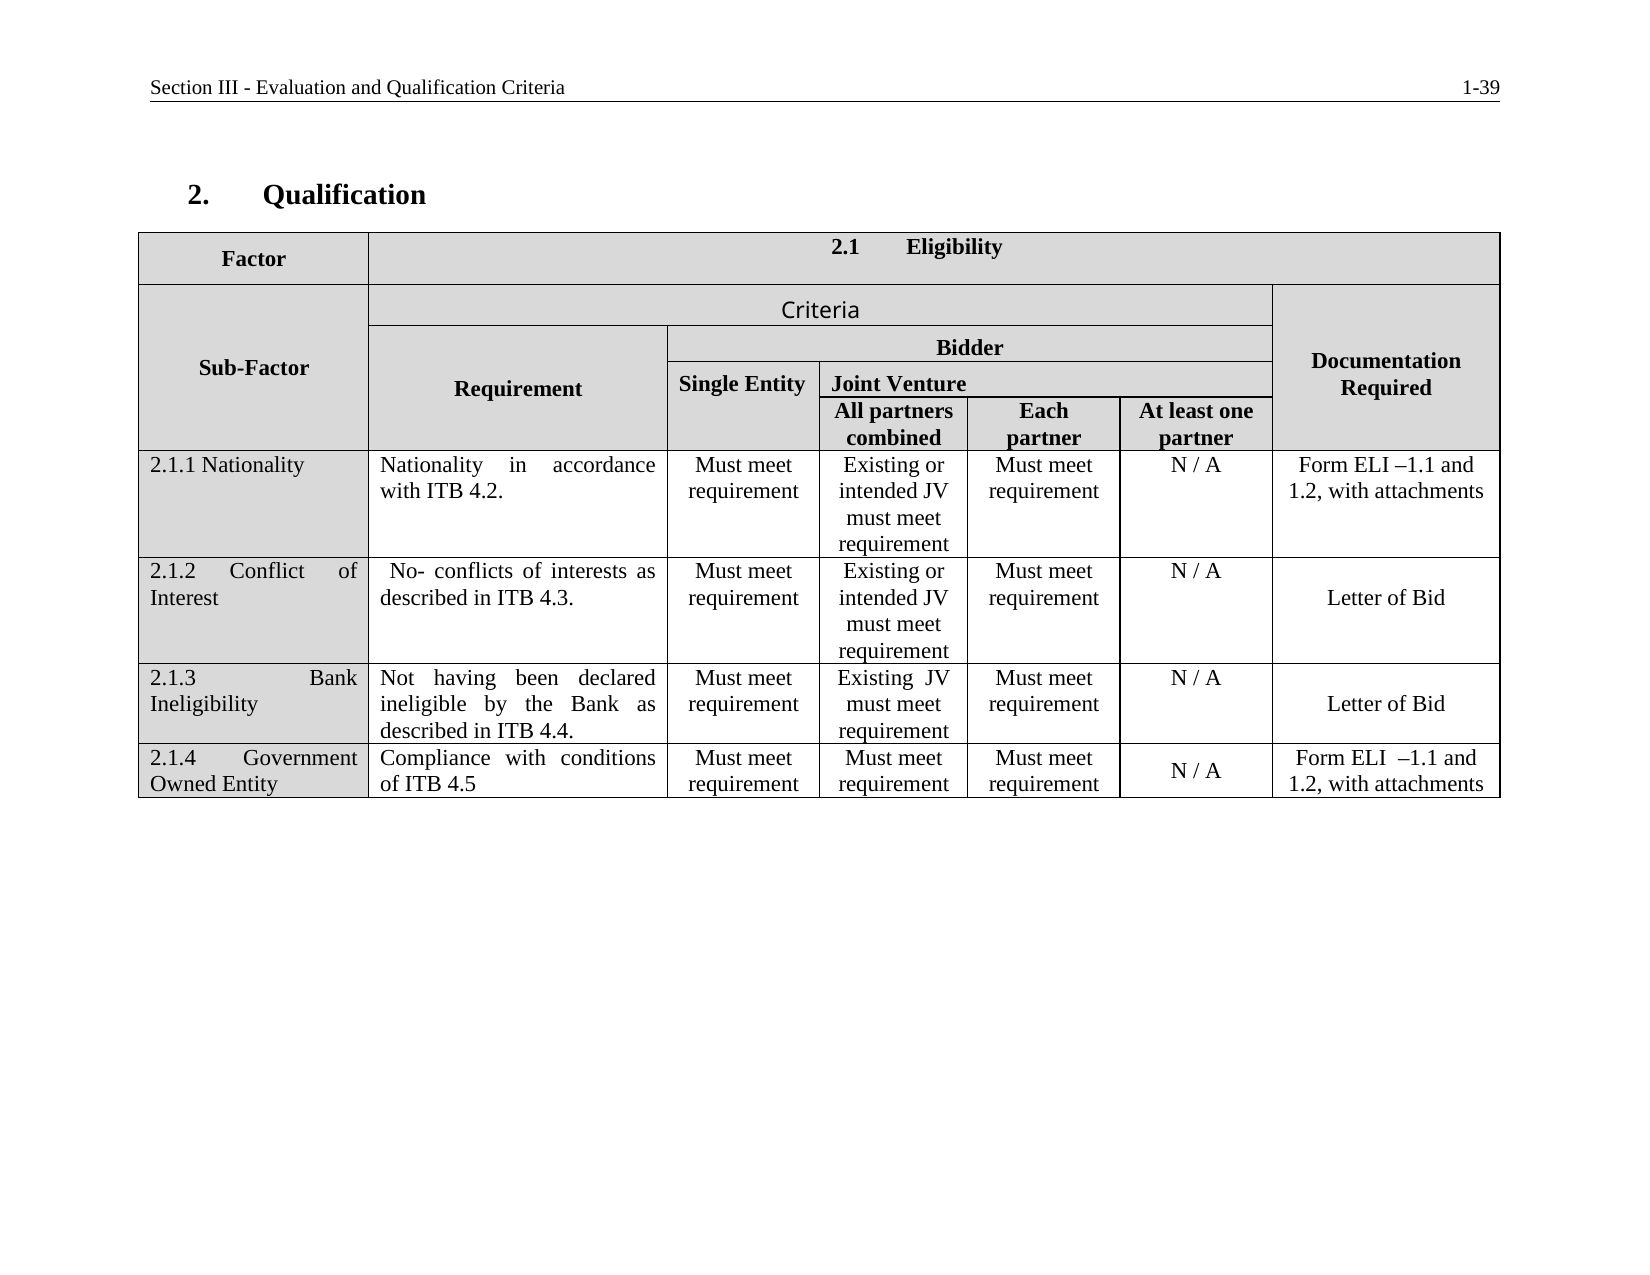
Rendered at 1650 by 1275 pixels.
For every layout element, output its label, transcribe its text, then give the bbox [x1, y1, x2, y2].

table_cell Must meet requirement [668, 664, 819, 743]
table_cell Must meet requirement [968, 451, 1119, 557]
table_cell Documentation Required [1273, 285, 1499, 450]
table_cell Must meet requirement [668, 558, 819, 663]
table_cell Must meet requirement [968, 664, 1119, 743]
table_cell Criteria [369, 285, 1272, 325]
table_cell Must meet requirement [968, 744, 1119, 797]
table_cell Each partner [968, 398, 1119, 450]
table_cell Existing or intended JV must meet requirement [820, 451, 967, 557]
table_header 2.1 Eligibility [369, 233, 1499, 284]
table_cell Existing JV must meet requirement [820, 664, 967, 743]
table_cell Sub-Factor [139, 285, 368, 450]
table_cell Nationality in accordance with ITB 4.2. [369, 451, 667, 557]
table_cell Bidder [668, 326, 1272, 361]
table_cell Joint Venture [820, 362, 1272, 396]
table_header Factor [139, 233, 368, 284]
table_cell 2.1.1 Nationality [139, 451, 368, 557]
table_cell Must meet requirement [968, 558, 1119, 663]
table_cell N / A [1121, 558, 1272, 663]
table_cell Single Entity [668, 362, 819, 450]
table_cell Form ELI –1.1 and 1.2, with attachments [1273, 744, 1499, 797]
table_cell Must meet requirement [820, 744, 967, 797]
table_cell Requirement [369, 326, 667, 450]
table_cell N / A [1121, 664, 1272, 743]
table_cell 2.1.3 Bank Ineligibility [139, 664, 368, 743]
table_cell Must meet requirement [668, 451, 819, 557]
table_cell No- conflicts of interests as described in ITB 4.3. [369, 558, 667, 663]
table_cell Must meet requirement [668, 744, 819, 797]
table_cell Compliance with conditions of ITB 4.5 [369, 744, 667, 797]
text 2. Qualification [187, 177, 1500, 211]
table_cell N / A [1121, 451, 1272, 557]
table_cell 2.1.2 Conflict of Interest [139, 558, 368, 663]
table_cell At least one partner [1121, 398, 1272, 450]
table_cell Form ELI –1.1 and 1.2, with attachments [1273, 451, 1499, 557]
table_cell Letter of Bid [1273, 664, 1499, 743]
table_cell All partners combined [820, 398, 967, 450]
table_cell N / A [1121, 744, 1272, 797]
table_cell 2.1.4 Government Owned Entity [139, 744, 368, 797]
table_cell Letter of Bid [1273, 558, 1499, 663]
table_cell Existing or intended JV must meet requirement [820, 558, 967, 663]
table_cell Not having been declared ineligible by the Bank as described in ITB 4.4. [369, 664, 667, 743]
